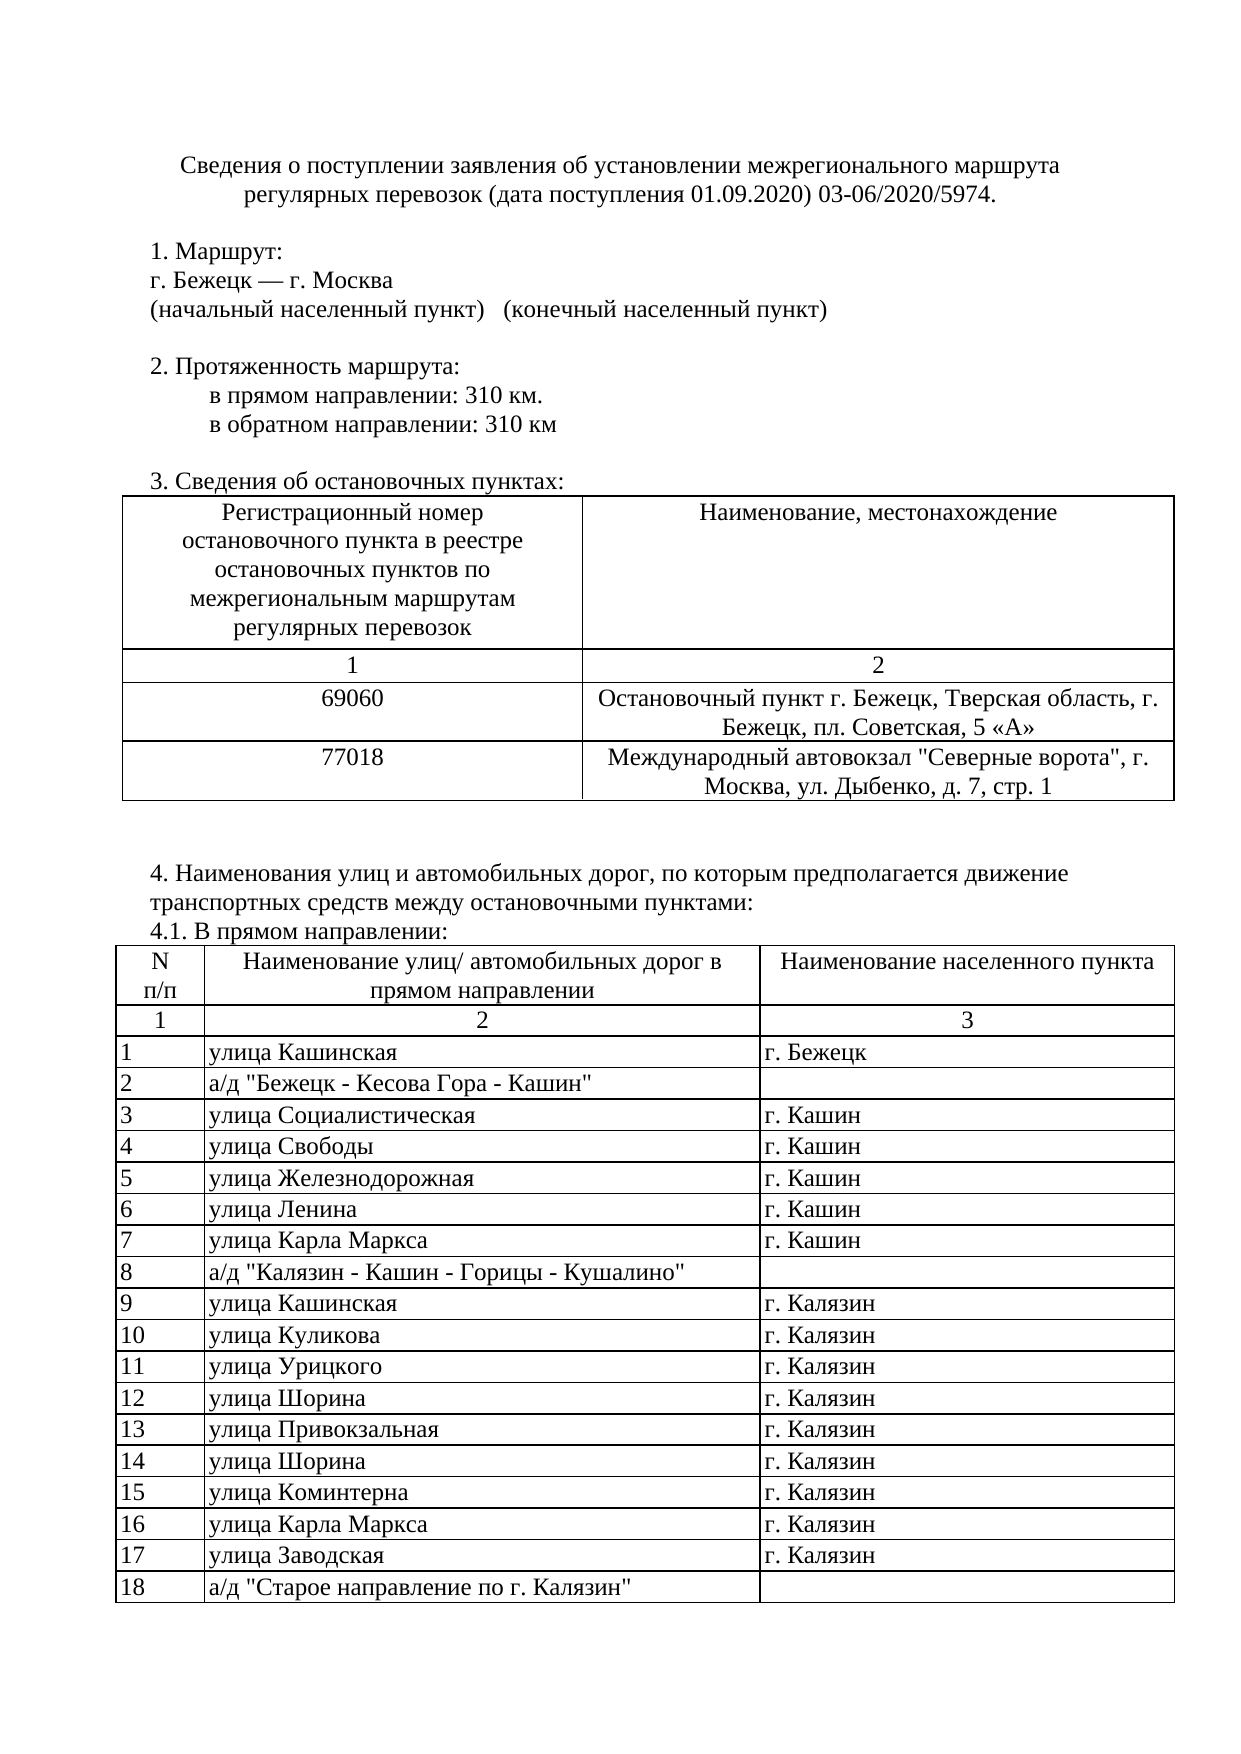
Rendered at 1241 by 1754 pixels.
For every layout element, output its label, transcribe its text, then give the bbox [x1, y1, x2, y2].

table_cell улица Шорина [205, 1383, 759, 1413]
table_cell 5 [117, 1163, 204, 1193]
table_cell г. Кашин [761, 1100, 1174, 1130]
table_cell г. Кашин [761, 1163, 1174, 1193]
text в обратном направлении: 310 км [150, 409, 1090, 437]
text 4.1. В прямом направлении: [150, 916, 1090, 945]
table_cell 6 [117, 1194, 204, 1224]
table_cell г. Кашин [761, 1226, 1174, 1256]
table_cell улица Заводская [205, 1540, 759, 1570]
table_cell 17 [117, 1540, 204, 1570]
text 4. Наименования улиц и автомобильных дорог, по которым предполагается движение транспортных средств между остановочными пунктами: [150, 858, 1090, 916]
table_cell 14 [117, 1446, 204, 1476]
table_cell [761, 1068, 1174, 1098]
table_cell г. Калязин [761, 1383, 1174, 1413]
table_cell 1 [123, 650, 582, 681]
table_cell улица Куликова [205, 1320, 759, 1350]
table_cell а/д "Бежецк - Кесова Гора - Кашин" [205, 1068, 759, 1098]
table_cell [761, 1257, 1174, 1287]
table_cell 3 [761, 1006, 1174, 1035]
table_cell г. Кашин [761, 1194, 1174, 1224]
table_cell г. Калязин [761, 1415, 1174, 1444]
table_cell г. Калязин [761, 1289, 1174, 1318]
table_cell улица Привокзальная [205, 1415, 759, 1444]
table_cell 13 [117, 1415, 204, 1444]
table_header Наименование улиц/ автомобильных дорог в прямом направлении [205, 946, 759, 1004]
table_cell 15 [117, 1477, 204, 1507]
text (начальный населенный пункт) (конечный населенный пункт) [150, 294, 1090, 322]
table_header Регистрационный номер остановочного пункта в реестре остановочных пунктов по межрегиональным маршрутам регулярных перевозок [123, 497, 582, 648]
table_cell 77018 [123, 742, 582, 799]
text Сведения о поступлении заявления об установлении межрегионального маршрута регулярных перевозок (дата поступления 01.09.2020) 03-06/2020/5974. [150, 150, 1090, 207]
table_cell 16 [117, 1509, 204, 1539]
table_cell улица Кашинская [205, 1289, 759, 1318]
table_cell 2 [583, 650, 1173, 681]
table_cell г. Бежецк [761, 1037, 1174, 1067]
table_cell 1 [117, 1037, 204, 1067]
table_cell г. Калязин [761, 1320, 1174, 1350]
table_cell улица Шорина [205, 1446, 759, 1476]
table_cell г. Калязин [761, 1477, 1174, 1507]
table_cell г. Калязин [761, 1509, 1174, 1539]
table_cell улица Карла Маркса [205, 1226, 759, 1256]
table_cell г. Калязин [761, 1540, 1174, 1570]
table_cell 18 [117, 1572, 204, 1602]
table_cell Международный автовокзал "Северные ворота", г. Москва, ул. Дыбенко, д. 7, стр. 1 [583, 742, 1173, 799]
table_cell 1 [117, 1006, 204, 1035]
text 2. Протяженность маршрута: [150, 351, 1090, 380]
text г. Бежецк — г. Москва [150, 265, 1090, 294]
table_cell улица Железнодорожная [205, 1163, 759, 1193]
table_cell улица Свободы [205, 1131, 759, 1161]
table_cell 9 [117, 1289, 204, 1318]
table_header Наименование населенного пункта [761, 946, 1174, 1004]
table_cell г. Кашин [761, 1131, 1174, 1161]
table_cell 10 [117, 1320, 204, 1350]
table_cell улица Кашинская [205, 1037, 759, 1067]
text в прямом направлении: 310 км. [150, 380, 1090, 409]
table_cell 11 [117, 1352, 204, 1381]
table_cell 7 [117, 1226, 204, 1256]
table_cell г. Калязин [761, 1352, 1174, 1381]
table_cell улица Коминтерна [205, 1477, 759, 1507]
table_cell 3 [117, 1100, 204, 1130]
table_header N п/п [117, 946, 204, 1004]
text 1. Маршрут: [150, 236, 1090, 265]
table_cell а/д "Калязин - Кашин - Горицы - Кушалино" [205, 1257, 759, 1287]
table_cell [761, 1572, 1174, 1602]
table_cell г. Калязин [761, 1446, 1174, 1476]
table_cell 4 [117, 1131, 204, 1161]
table_cell улица Ленина [205, 1194, 759, 1224]
table_cell улица Социалистическая [205, 1100, 759, 1130]
text 3. Сведения об остановочных пунктах: [150, 466, 1090, 495]
table_cell а/д "Старое направление по г. Калязин" [205, 1572, 759, 1602]
table_cell 2 [117, 1068, 204, 1098]
table_cell 69060 [123, 683, 582, 740]
table_cell улица Урицкого [205, 1352, 759, 1381]
table_cell 2 [205, 1006, 759, 1035]
table_cell улица Карла Маркса [205, 1509, 759, 1539]
table_header Наименование, местонахождение [583, 497, 1173, 648]
table_cell Остановочный пункт г. Бежецк, Тверская область, г. Бежецк, пл. Советская, 5 «А» [583, 683, 1173, 740]
table_cell 8 [117, 1257, 204, 1287]
table_cell 12 [117, 1383, 204, 1413]
